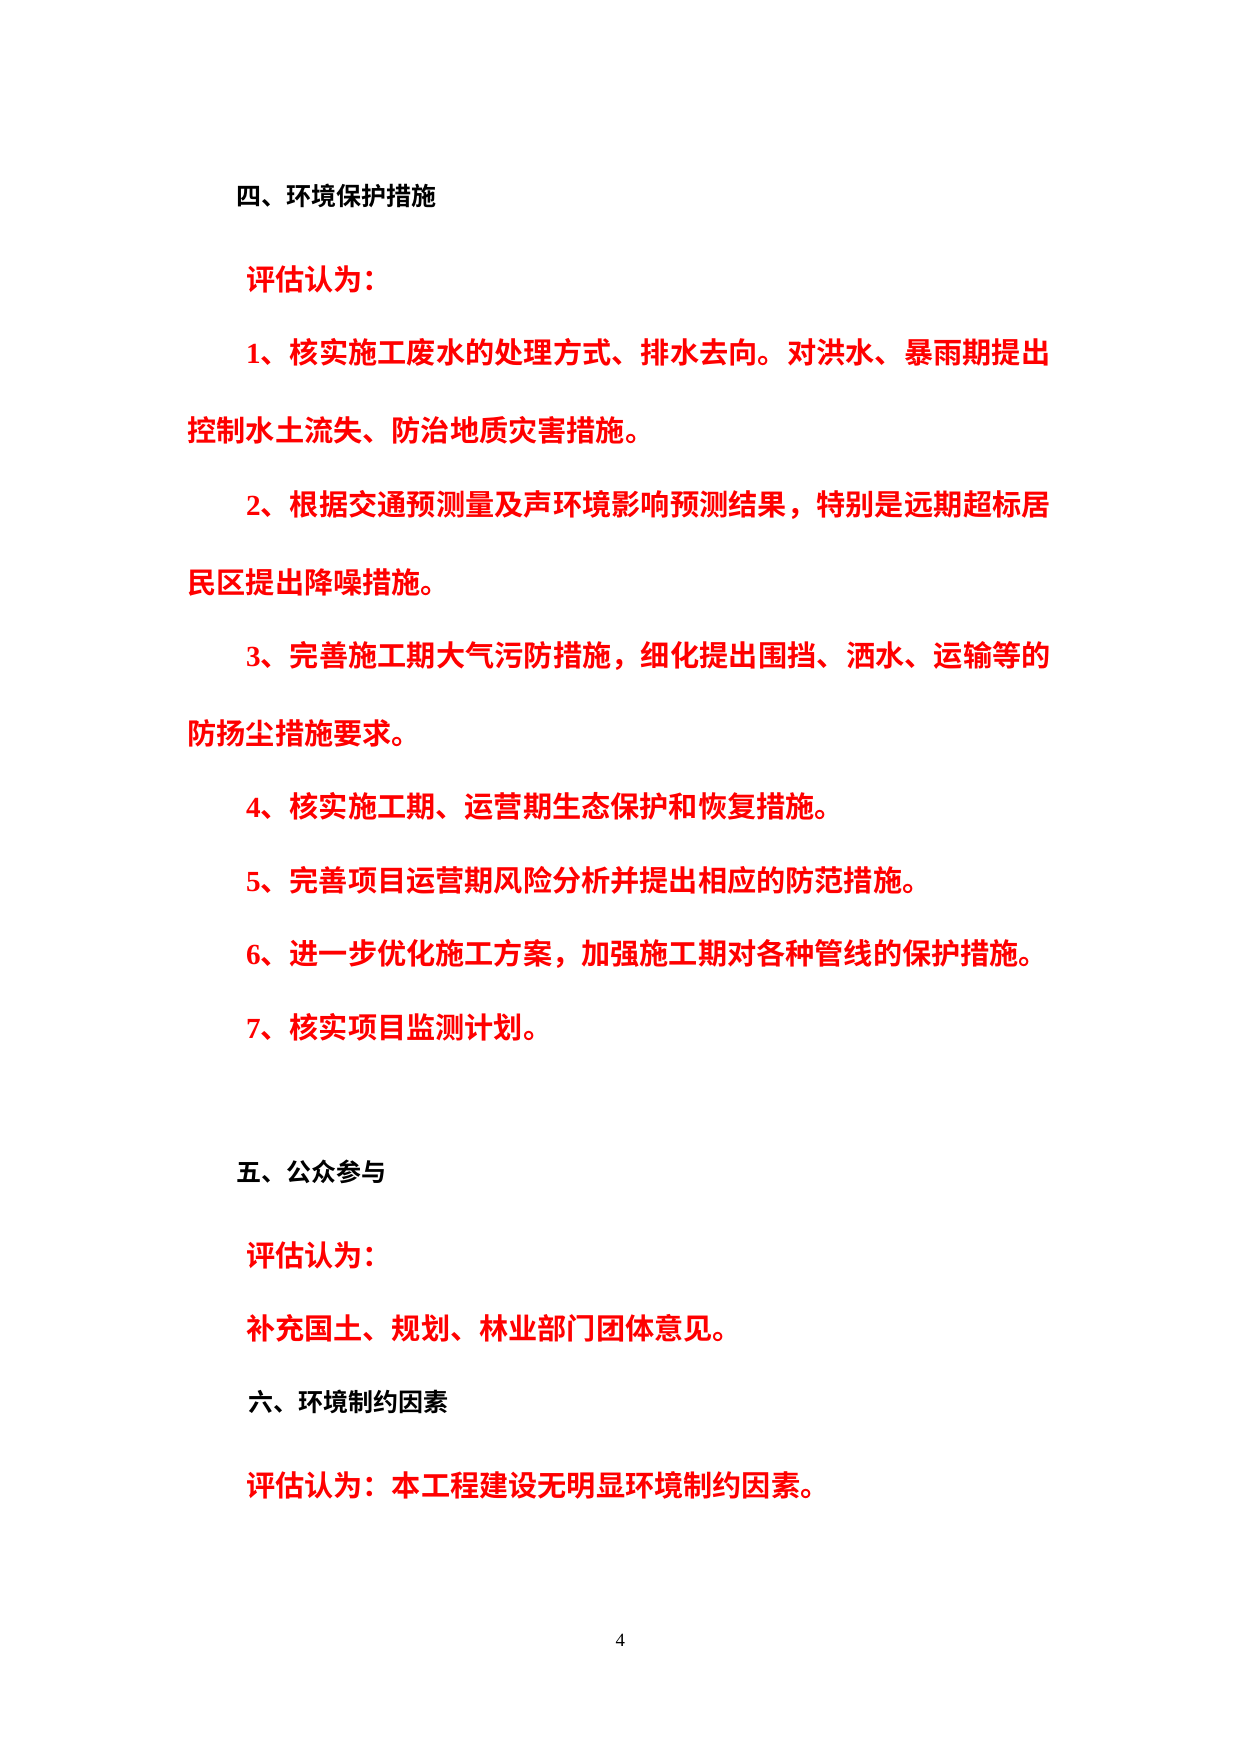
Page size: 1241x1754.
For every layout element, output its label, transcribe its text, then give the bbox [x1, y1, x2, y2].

text 1、核实施工废水的处理方式、排水去向。对洪水、暴雨期提出控制水土流失、防治地质灾害措施。 [187, 318, 1053, 461]
text 六、环境制约因素 [187, 1368, 1053, 1433]
text 7、核实项目监测计划。 [187, 993, 1053, 1058]
text 四、环境保护措施 [187, 162, 1053, 227]
text 3、完善施工期大气污防措施，细化提出围挡、洒水、运输等的防扬尘措施要求。 [187, 621, 1053, 764]
text 评估认为：本工程建设无明显环境制约因素。 [187, 1451, 1053, 1516]
text 4、核实施工期、运营期生态保护和恢复措施。 [187, 773, 1053, 838]
text 评估认为： [187, 1221, 1053, 1286]
text 2、根据交通预测量及声环境影响预测结果，特别是远期超标居民区提出降噪措施。 [187, 470, 1053, 613]
text 6、进一步优化施工方案，加强施工期对各种管线的保护措施。 [187, 919, 1053, 984]
text 评估认为： [187, 245, 1053, 310]
text 补充国土、规划、林业部门团体意见。 [187, 1294, 1053, 1359]
text 5、完善项目运营期风险分析并提出相应的防范措施。 [187, 846, 1053, 911]
text 五、公众参与 [187, 1138, 1053, 1203]
